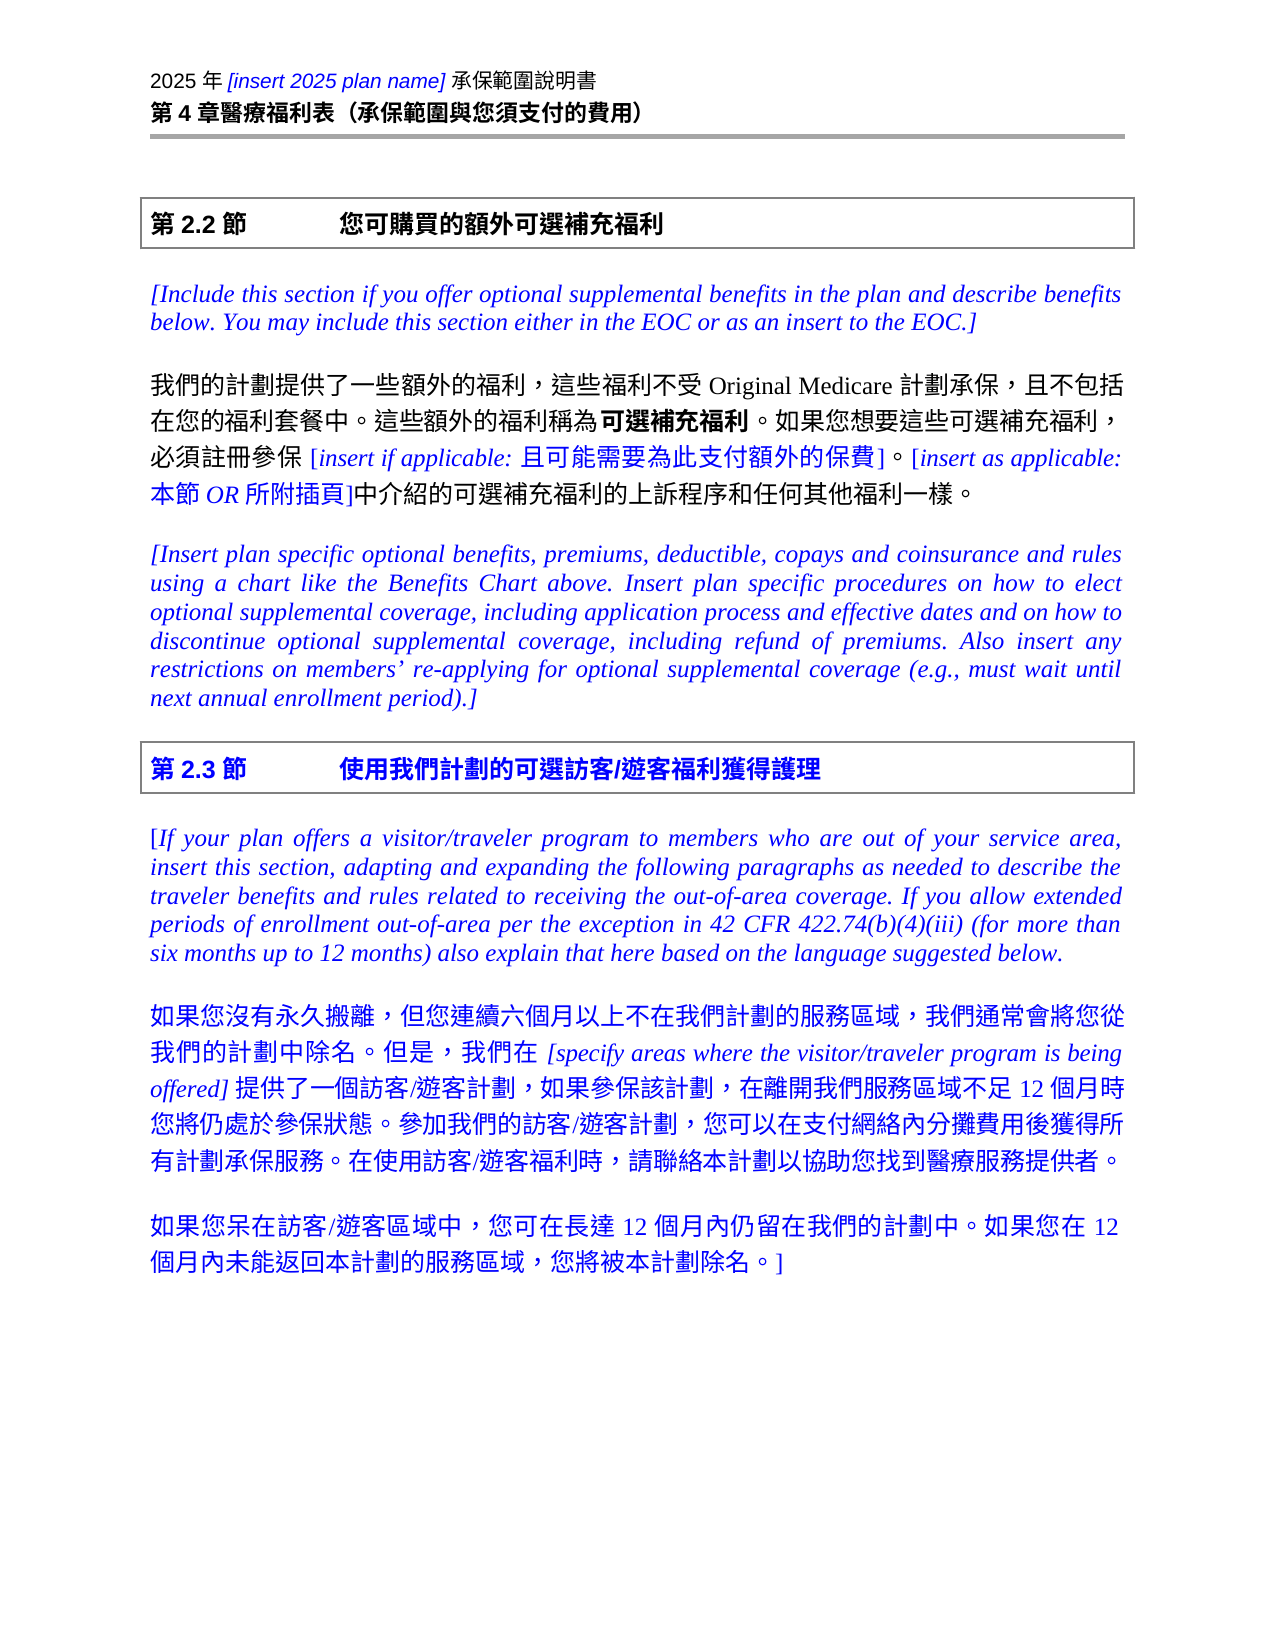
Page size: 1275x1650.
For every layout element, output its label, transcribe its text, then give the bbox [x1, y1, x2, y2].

text 我們的計劃提供了一些額外的福利，這些福利不受 Original Medicare 計劃承保，且不包括在您的福利套餐中。這些額外的福利稱為可選補充福利。如果您想要這些可選補充福利，必須註冊參保 [insert if applicable: 且可能需要為此支付額外的保費]。[insert as applicable: 本節 OR 所附插頁]中介紹的可選補充福利的上訴程序和任何其他福利一樣。 [150, 365, 1125, 510]
text 如果您沒有永久搬離，但您連續六個月以上不在我們計劃的服務區域，我們通常會將您從我們的計劃中除名。但是，我們在 [specify areas where the visitor/traveler program is being offered] 提供了一個訪客/遊客計劃，如果參保該計劃，在離開我們服務區域不足 12 個月時您將仍處於參保狀態。參加我們的訪客/遊客計劃，您可以在支付網絡內分攤費用後獲得所有計劃承保服務。在使用訪客/遊客福利時，請聯絡本計劃以協助您找到醫療服務提供者。 [150, 996, 1125, 1177]
subtitle 第 2.3 節 使用我們計劃的可選訪客/遊客福利獲得護理 [142, 743, 1133, 792]
text [Include this section if you offer optional supplemental benefits in the plan and describe benefits below. You may include this section either in the EOC or as an insert to the EOC.] [150, 279, 1125, 336]
text [If your plan offers a visitor/traveler program to members who are out of your service area, insert this section, adapting and expanding the following paragraphs as needed to describe the traveler benefits and rules related to receiving the out-of-area coverage. If you allow extended periods of enrollment out-of-area per the exception in 42 CFR 422.74(b)(4)(iii) (for more than six months up to 12 months) also explain that here based on the language suggested below. [150, 823, 1125, 967]
text [Insert plan specific optional benefits, premiums, deductible, copays and coinsurance and rules using a chart like the Benefits Chart above. Insert plan specific procedures on how to elect optional supplemental coverage, including application process and effective dates and on how to discontinue optional supplemental coverage, including refund of premiums. Also insert any restrictions on members’ re-applying for optional supplemental coverage (e.g., must wait until next annual enrollment period).] [150, 539, 1125, 712]
subtitle 第 2.2 節 您可購買的額外可選補充福利 [142, 199, 1133, 247]
text 如果您呆在訪客/遊客區域中，您可在長達 12 個月內仍留在我們的計劃中。如果您在 12 個月內未能返回本計劃的服務區域，您將被本計劃除名。] [150, 1207, 1125, 1279]
